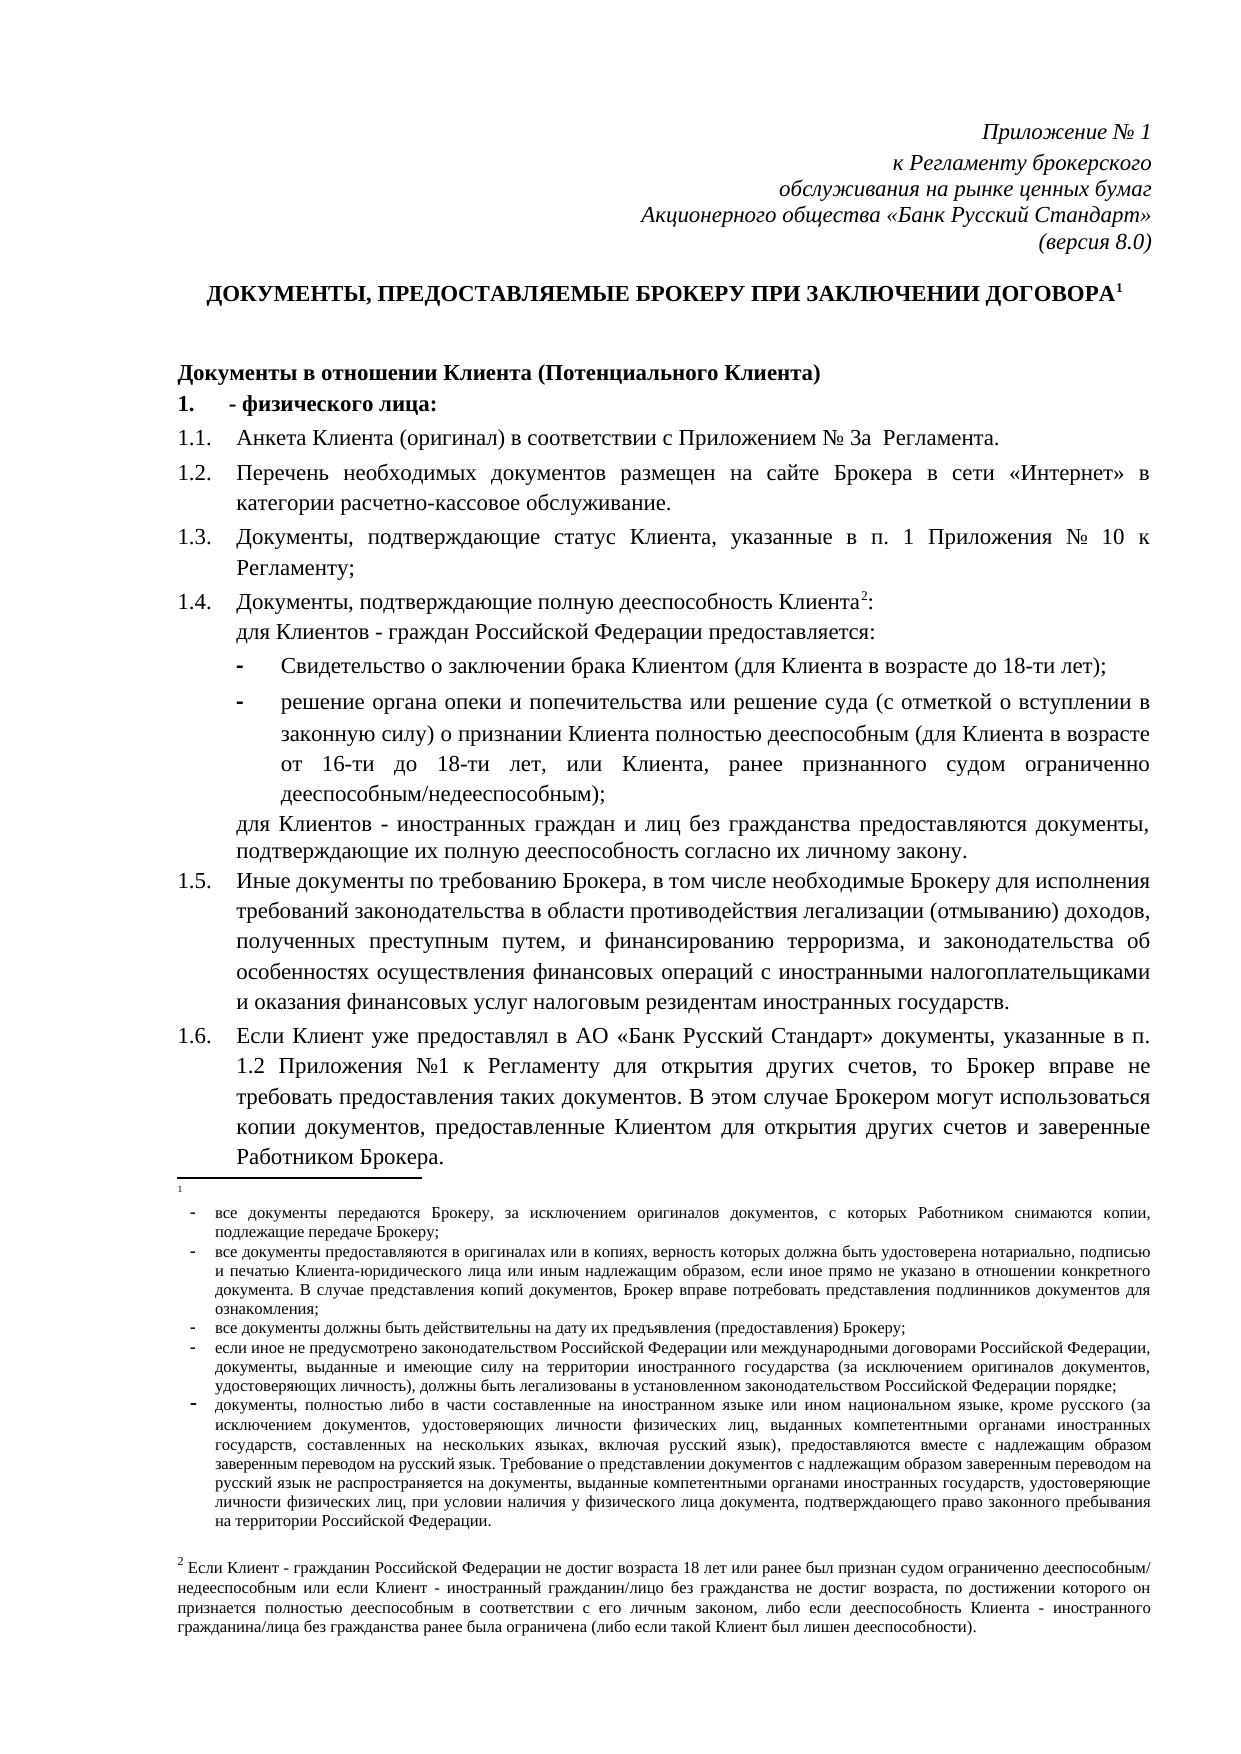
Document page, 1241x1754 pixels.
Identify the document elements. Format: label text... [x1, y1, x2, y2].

list Свидетельство о заключении брака Клиентом (для Клиента в возрасте до 18-ти лет); [236, 649, 1152, 680]
list Иные документы по требованию Брокера, в том числе необходимые Брокеру для исполнения требований законодательства в области противодействия легализации (отмыванию) доходов, полученных преступным путем, и финансированию терроризма, и законодательства об особенностях осуществления финансовых операций с иностранными налогоплательщиками и оказания финансовых услуг налоговым резидентам иностранных государств. [177, 867, 1152, 1014]
text (версия 8.0) [177, 228, 1152, 254]
list Документы, подтверждающие полную дееспособность Клиента: [177, 588, 1152, 614]
text ДОКУМЕНТЫ, ПРЕДОСТАВЛЯЕМЫЕ БРОКЕРУ ПРИ ЗАКЛЮЧЕНИИ ДОГОВОРА [177, 280, 1152, 307]
text для Клиентов - иностранных граждан и лиц без гражданства предоставляются документы, подтверждающие их полную дееспособность согласно их личному закону. [236, 810, 1152, 863]
text Акционерного общества «Банк Русский Стандарт» [177, 201, 1152, 228]
text к Регламенту брокерского [177, 149, 1152, 175]
text Документы в отношении Клиента (Потенциального Клиента) [177, 359, 1152, 386]
text для Клиентов - граждан Российской Федерации предоставляется: [177, 618, 1152, 644]
list решение органа опеки и попечительства или решение суда (с отметкой о вступлении в законную силу) о признании Клиента полностью дееспособным (для Клиента в возрасте от 16-ти до 18-ти лет, или Клиента, ранее признанного судом ограниченно дееспособным/недееспособным); [236, 684, 1152, 806]
text Приложение № 1 [177, 118, 1152, 144]
list Документы, подтверждающие статус Клиента, указанные в п. 1 Приложения № 10 к Регламенту; [177, 523, 1152, 580]
list Если Клиент уже предоставлял в АО «Банк Русский Стандарт» документы, указанные в п. 1.2 Приложения №1 к Регламенту для открытия других счетов, то Брокер вправе не требовать предоставления таких документов. В этом случае Брокером могут использоваться копии документов, предоставленные Клиентом для открытия других счетов и заверенные Работником Брокера. [177, 1022, 1152, 1169]
list Перечень необходимых документов размещен на сайте Брокера в сети «Интернет» в категории расчетно-кассовое обслуживание. [177, 459, 1152, 515]
text 1. - физического лица: [177, 390, 1152, 416]
text обслуживания на рынке ценных бумаг [177, 175, 1152, 201]
list Анкета Клиента (оригинал) в соответствии с Приложением № 3а Регламента. [177, 424, 1152, 451]
